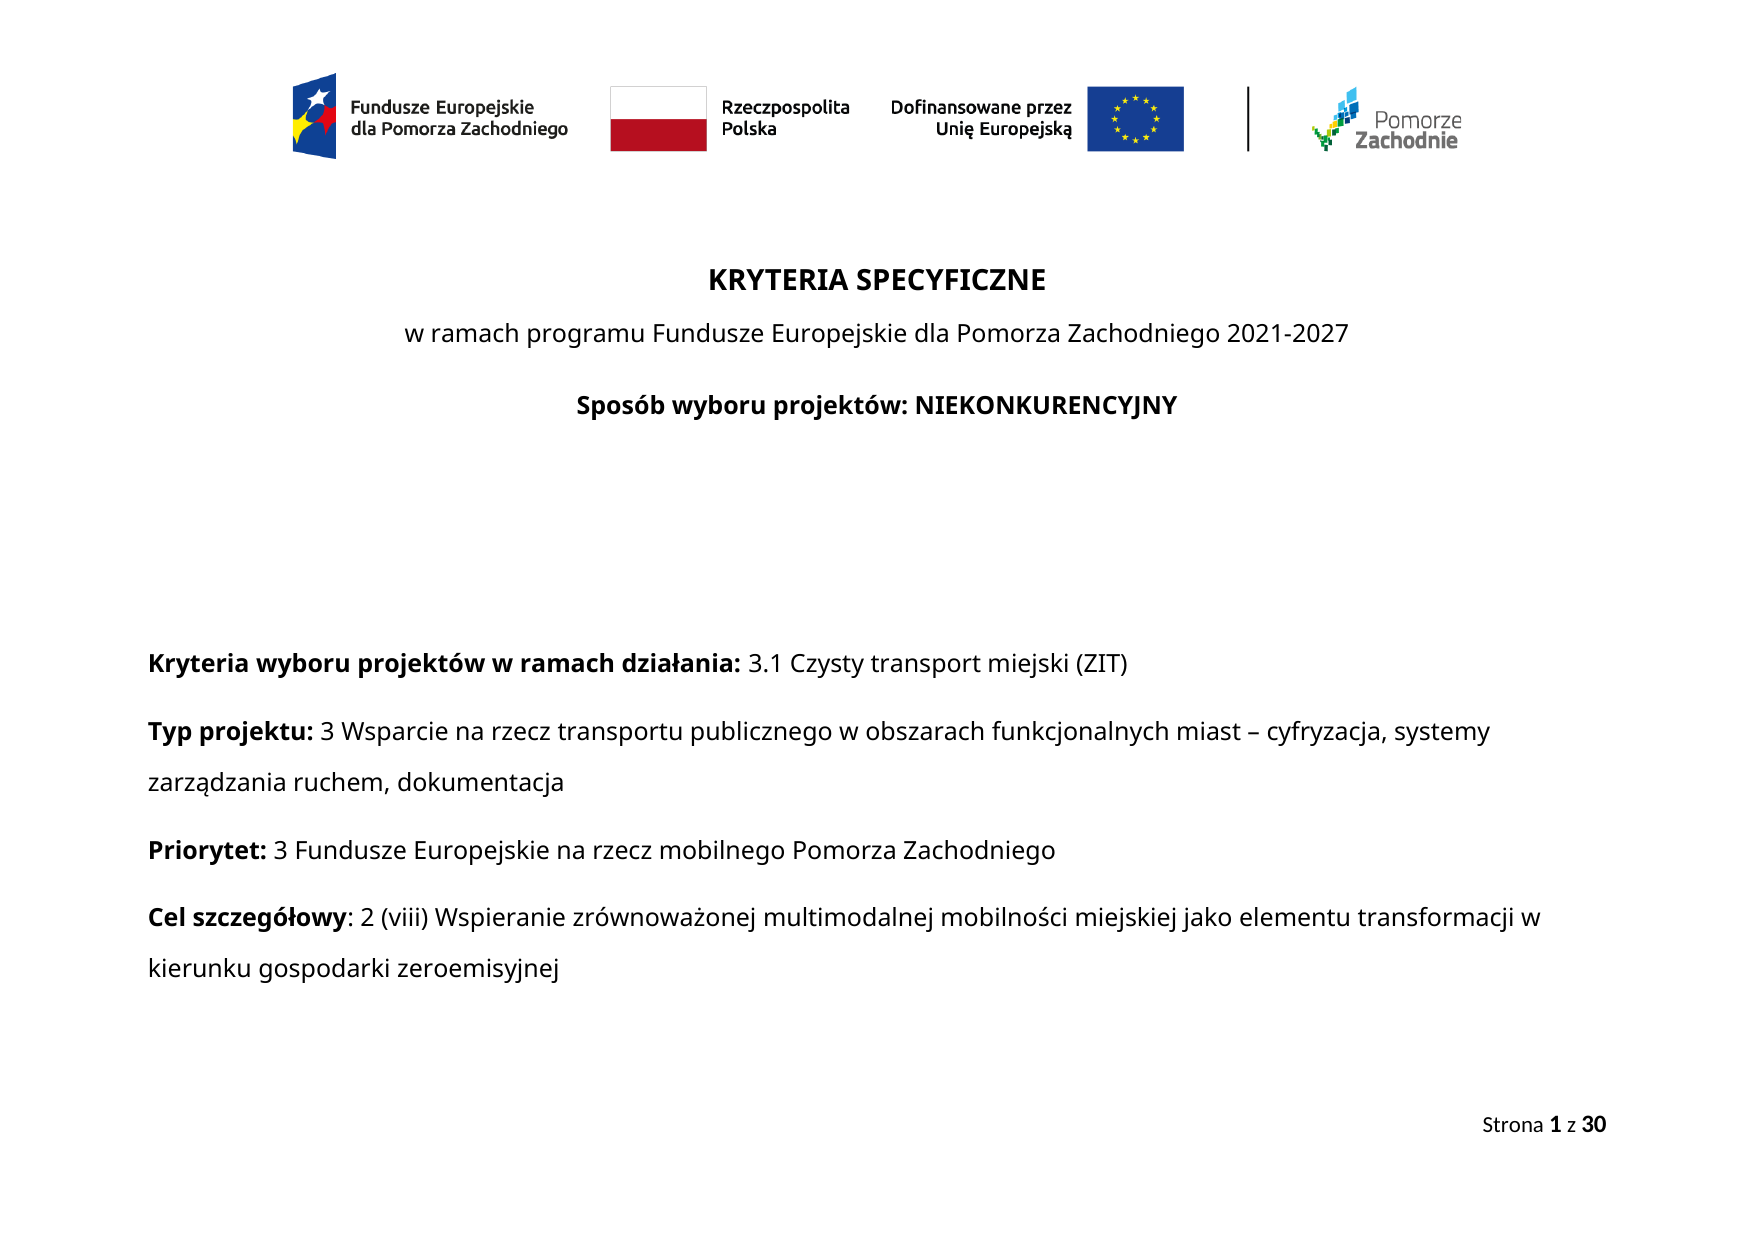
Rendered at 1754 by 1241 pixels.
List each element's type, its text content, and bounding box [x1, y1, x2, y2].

text Cel szczegółowy: 2 (viii) Wspieranie zrównoważonej multimodalnej mobilności miejskiej jako elementu transformacji w kierunku gospodarki zeroemisyjnej [148, 900, 1606, 985]
text Typ projektu: 3 Wsparcie na rzecz transportu publicznego w obszarach funkcjonalnych miast – cyfryzacja, systemy zarządzania ruchem, dokumentacja [148, 714, 1606, 799]
text Kryteria wyboru projektów w ramach działania: 3.1 Czysty transport miejski (ZIT) [148, 646, 1606, 680]
text KRYTERIA SPECYFICZNE w ramach programu Fundusze Europejskie dla Pomorza Zachodniego 2021-2027 [148, 259, 1606, 349]
text Sposób wyboru projektów: NIEKONKURENCYJNY [148, 387, 1606, 421]
picture [292, 73, 1462, 159]
text Priorytet: 3 Fundusze Europejskie na rzecz mobilnego Pomorza Zachodniego [148, 832, 1606, 866]
